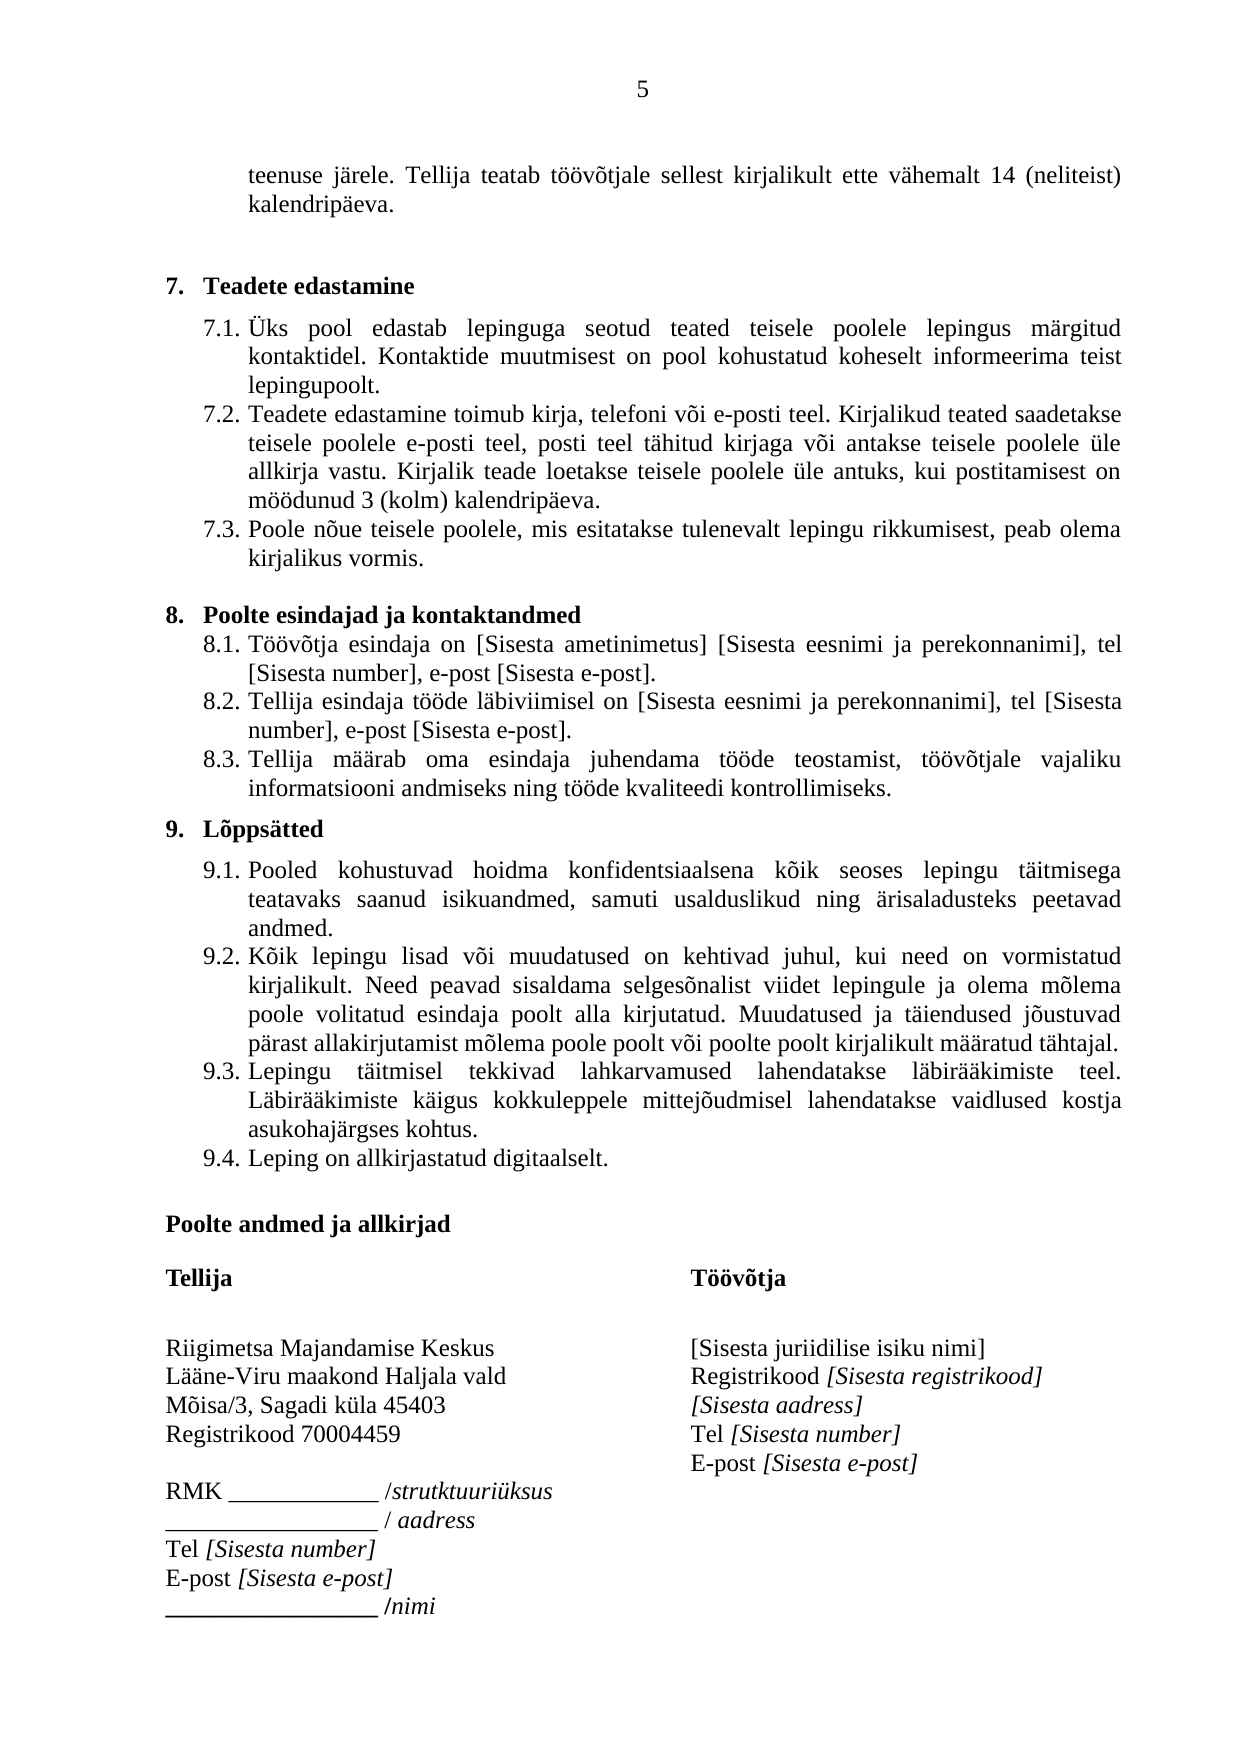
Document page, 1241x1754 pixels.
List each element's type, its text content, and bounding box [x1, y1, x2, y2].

text _________________ /nimi [165, 1591, 1122, 1620]
text Riigimetsa Majandamise Keskus [165, 1333, 1122, 1361]
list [203, 160, 1122, 218]
list Tellija määrab oma esindaja juhendama tööde teostamist, töövõtjale vajaliku informatsiooni andmiseks ning tööde kvaliteedi kontrollimiseks. [203, 744, 1122, 801]
text Tellija Töövõtja [165, 1263, 1122, 1291]
text E-post [165, 1563, 1122, 1591]
list Üks pool edastab lepinguga seotud teated teisele poolele lepingus märgitud kontaktidel. Kontaktide muutmisest on pool kohustatud koheselt informeerima teist lepingupoolt. [203, 313, 1122, 399]
list Töövõtja esindaja on tel , e-post [203, 629, 1122, 686]
text Mõisa/3, Sagadi küla 45403 [165, 1390, 1122, 1419]
text RMK ____________ /strutktuuriüksus [165, 1476, 1122, 1505]
list Kõik lepingu lisad või muudatused on kehtivad juhul, kui need on vormistatud kirjalikult. Need peavad sisaldama selgesõnalist viidet lepingule ja olema mõlema poole volitatud esindaja poolt alla kirjutatud. Muudatused ja täiendused jõustuvad pärast allakirjutamist mõlema poole poolt või poolte poolt kirjalikult määratud tähtajal. [203, 941, 1122, 1056]
list Poolte esindajad ja kontaktandmed [165, 600, 1122, 629]
list Lepingu täitmisel tekkivad lahkarvamused lahendatakse läbirääkimiste teel. Läbirääkimiste käigus kokkuleppele mittejõudmisel lahendatakse vaidlused kostja asukohajärgses kohtus. [203, 1056, 1122, 1143]
text _________________ / aadress [165, 1505, 1122, 1534]
text Poolte andmed ja allkirjad [165, 1213, 1122, 1238]
text Lääne-Viru maakond Haljala vald Registrikood [165, 1361, 1122, 1390]
list Teadete edastamine toimub kirja, telefoni või e-posti teel. Kirjalikud teated saadetakse teisele poolele e-posti teel, posti teel tähitud kirjaga või antakse teisele poolele üle allkirja vastu. Kirjalik teade loetakse teisele poolele üle antuks, kui postitamisest on möödunud 3 (kolm) kalendripäeva. [203, 399, 1122, 514]
list Lõppsätted [165, 814, 1122, 843]
text Registrikood 70004459 Tel [165, 1419, 1122, 1448]
text Tel [165, 1534, 1122, 1563]
list Pooled kohustuvad hoidma konfidentsiaalsena kõik seoses lepingu täitmisega teatavaks saanud isikuandmed, samuti usalduslikud ning ärisaladusteks peetavad andmed. [203, 855, 1122, 941]
list Poole nõue teisele poolele, mis esitatakse tulenevalt lepingu rikkumisest, peab olema kirjalikus vormis. [203, 514, 1122, 571]
list Teadete edastamine [165, 271, 1122, 300]
list Leping on allkirjastatud digitaalselt. [203, 1143, 1122, 1171]
list Tellija esindaja tööde läbiviimisel on tel , e-post [203, 686, 1122, 744]
text E-post [165, 1448, 1122, 1476]
